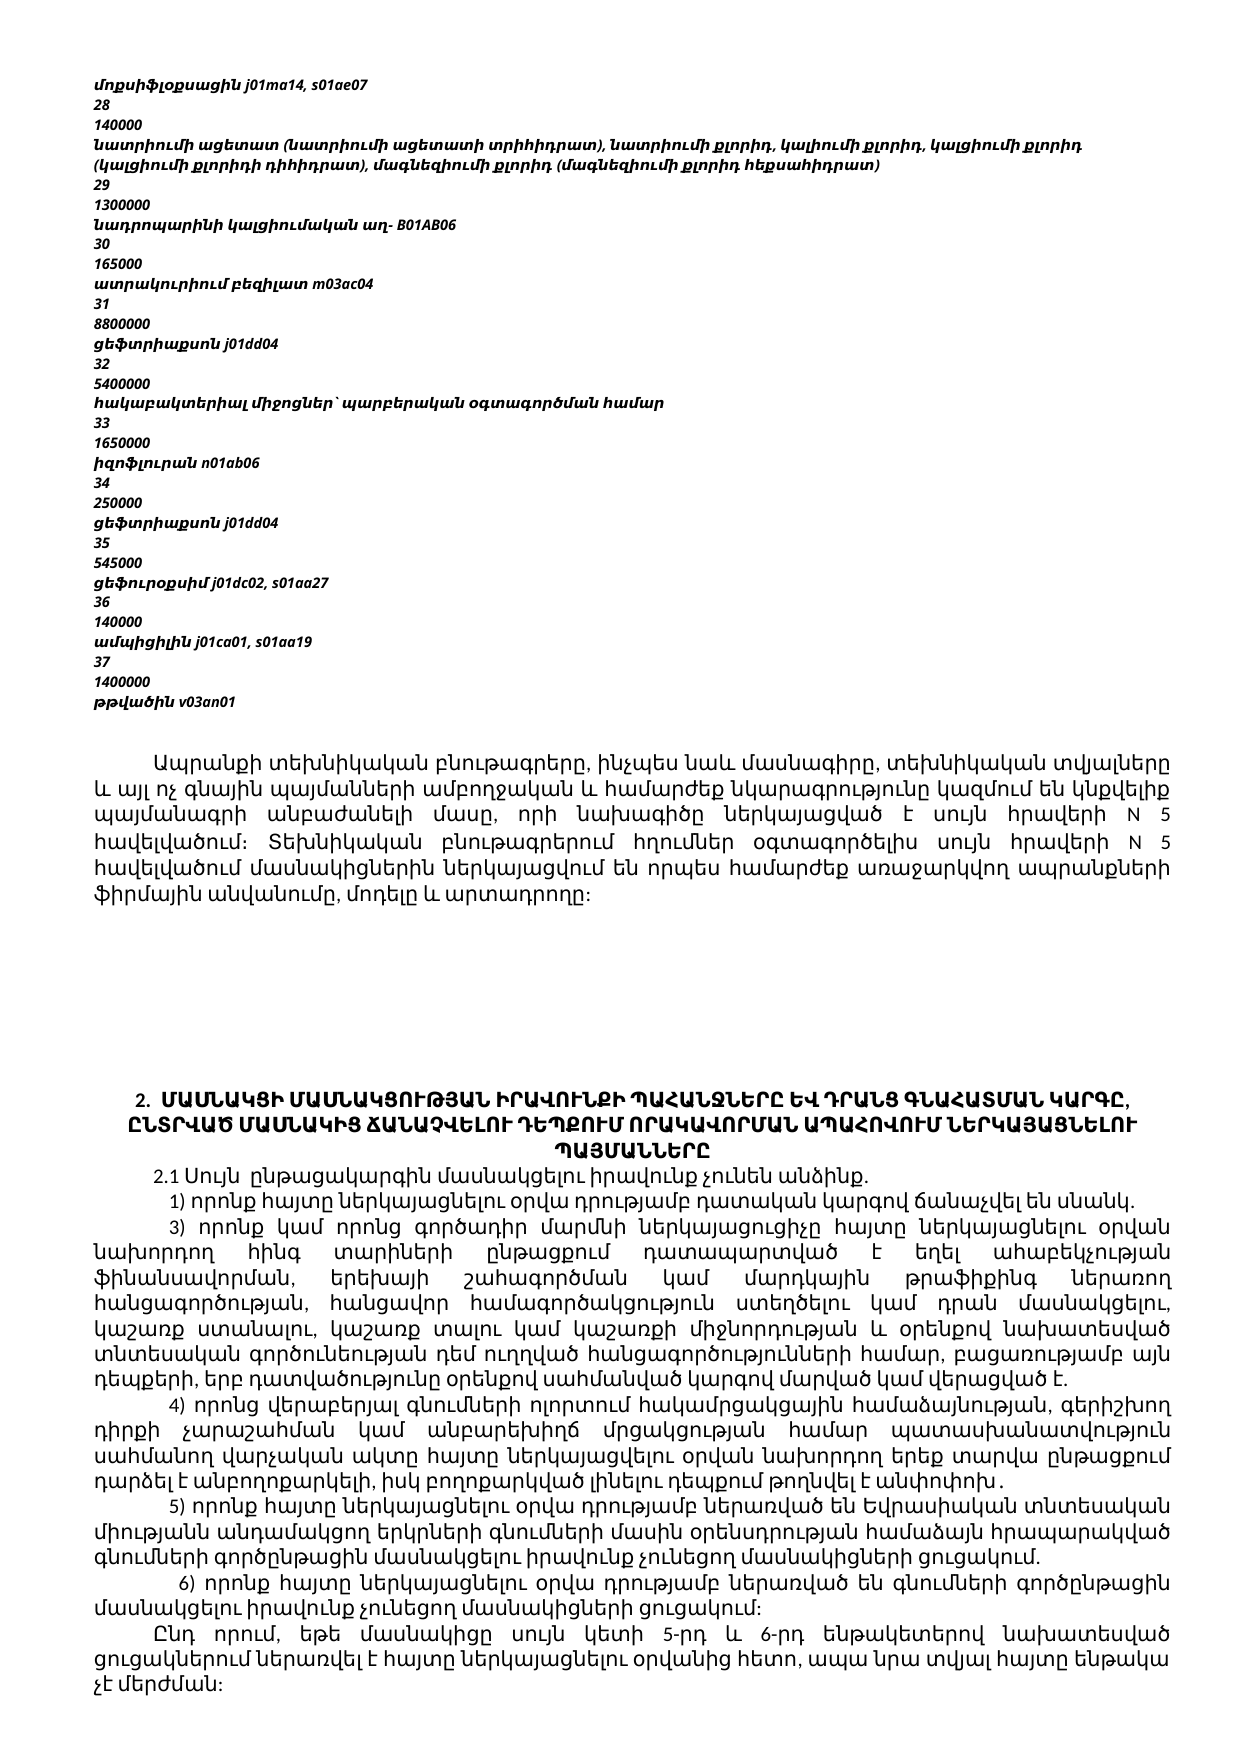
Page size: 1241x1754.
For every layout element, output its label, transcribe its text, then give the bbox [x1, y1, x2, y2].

text 2. ՄԱՍՆԱԿՑԻ ՄԱՍՆԱԿՑՈՒԹՅԱՆ ԻՐԱՎՈՒՆՔԻ ՊԱՀԱՆՋՆԵՐԸ ԵՎ ԴՐԱՆՑ ԳՆԱՀԱՏՄԱՆ ԿԱՐԳԸ, ԸՆՏՐՎԱԾ ՄԱՍՆԱԿԻՑ ՃԱՆԱՉՎԵԼՈՒ ԴԵՊՔՈՒՄ ՈՐԱԿԱՎՈՐՄԱՆ ԱՊԱՀՈՎՈՒՄ ՆԵՐԿԱՅԱՑՆԵԼՈՒ ՊԱՅՄԱՆՆԵՐԸ [94, 1087, 1171, 1163]
text 4) որոնց վերաբերյալ գնումների ոլորտում հակամրցակցային համաձայնության, գերիշխող դիրքի չարաշահման կամ անբարեխիղճ մրցակցության համար պատասխանատվություն սահմանող վարչական ակտը հայտը ներկայացվելու օրվան նախորդող երեք տարվա ընթացքում դարձել է անբողոքարկելի, իսկ բողոքարկված լինելու դեպքում թողնվել է անփոփոխ․ [94, 1392, 1171, 1494]
text 3) որոնք կամ որոնց գործադիր մարմնի ներկայացուցիչը հայտը ներկայացնելու օրվան նախորդող հինգ տարիների ընթացքում դատապարտված է եղել ահաբեկչության ֆինանսավորման, երեխայի շահագործման կամ մարդկային թրաֆիքինգ ներառող հանցագործության, հանցավոր համագործակցություն ստեղծելու կամ դրան մասնակցելու, կաշառք ստանալու, կաշառք տալու կամ կաշառքի միջնորդության և օրենքով նախատեսված տնտեսական գործունեության դեմ ուղղված հանցագործությունների համար, բացառությամբ այն դեպքերի, երբ դատվածությունը օրենքով սահմանված կարգով մարված կամ վերացված է. [94, 1214, 1171, 1392]
text 1) որոնք հայտը ներկայացնելու օրվա դրությամբ դատական կարգով ճանաչվել են սնանկ. [94, 1189, 1171, 1214]
text 2.1 Սույն ընթացակարգին մասնակցելու իրավունք չունեն անձինք. [94, 1163, 1171, 1189]
text 6) որոնք հայտը ներկայացնելու օրվա դրությամբ ներառված են գնումների գործընթացին մասնակցելու իրավունք չունեցող մասնակիցների ցուցակում: [94, 1570, 1171, 1621]
text Ապրանքի տեխնիկական բնութագրերը, ինչպես նաև մասնագիրը, տեխնիկական տվյալները և այլ ոչ գնային պայմանների ամբողջական և համարժեք նկարագրությունը կազմում են կնքվելիք պայմանագրի անբաժանելի մասը, որի նախագիծը ներկայացված է սույն հրավերի N 5 հավելվածում։ Տեխնիկական բնութագրերում հղումներ օգտագործելիս սույն հրավերի N 5 հավելվածում մասնակիցներին ներկայացվում են որպես համարժեք առաջարկվող ապրանքների ֆիրմային անվանումը, մոդելը և արտադրողը: [94, 751, 1171, 906]
text Ընդ որում, եթե մասնակիցը սույն կետի 5-րդ և 6-րդ ենթակետերով նախատեսված ցուցակներում ներառվել է հայտը ներկայացնելու օրվանից հետո, ապա նրա տվյալ հայտը ենթակա չէ մերժման: [94, 1621, 1171, 1697]
text 5) որոնք հայտը ներկայացնելու օրվա դրությամբ ներառված են Եվրասիական տնտեսական միությանն անդամակցող երկրների գնումների մասին օրենսդրության համաձայն հրապարակված գնումների գործընթացին մասնակցելու իրավունք չունեցող մասնակիցների ցուցակում. [94, 1494, 1171, 1570]
